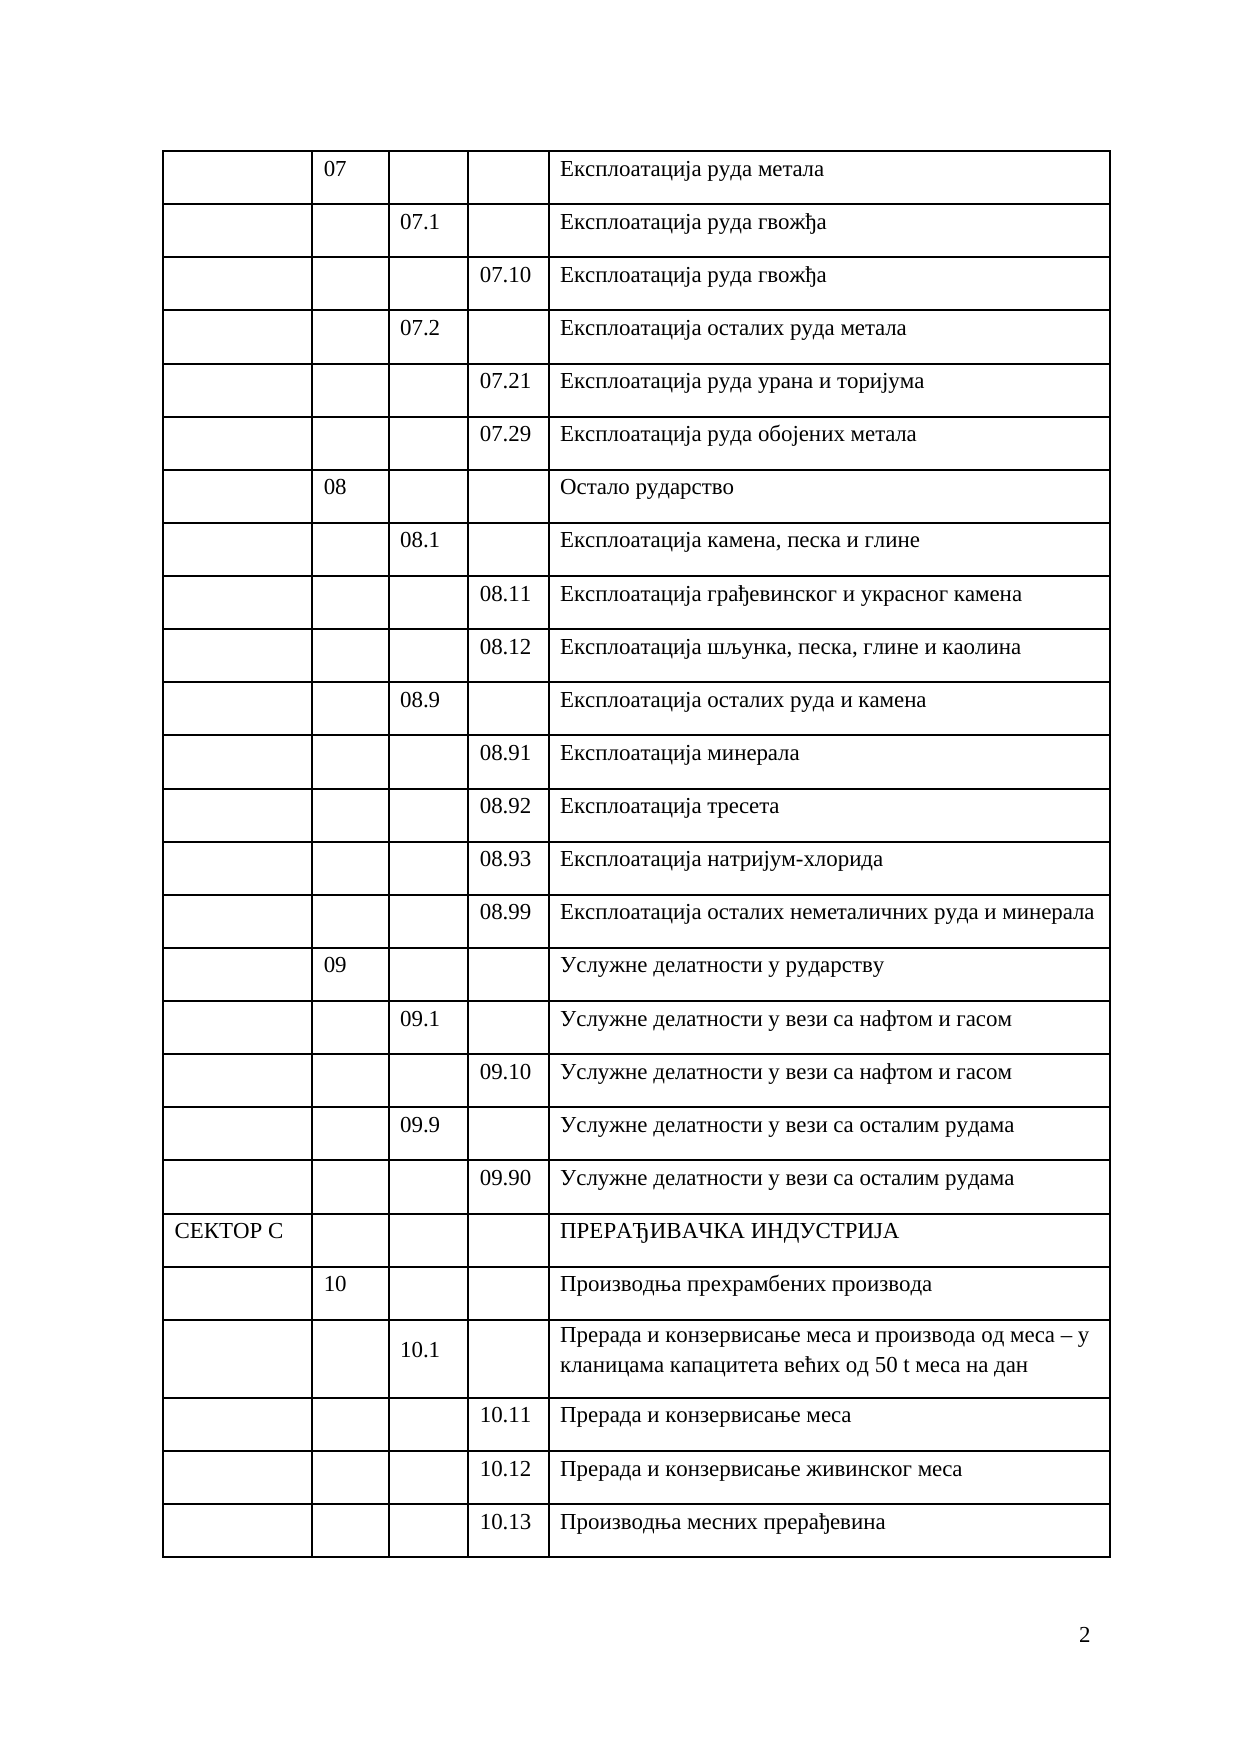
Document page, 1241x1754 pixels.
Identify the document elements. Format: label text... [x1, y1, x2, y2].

table_cell [164, 1108, 311, 1159]
table_cell [469, 1268, 548, 1319]
table_cell [164, 1268, 311, 1319]
table_cell Експлоатација грађевинског и украсног камена [550, 577, 1109, 628]
table_cell [164, 843, 311, 894]
table_cell [313, 1505, 388, 1556]
table_cell [390, 1161, 467, 1212]
table_cell [390, 1055, 467, 1106]
table_cell [164, 790, 311, 841]
table_cell Експлоатација осталих неметаличних руда и минерала [550, 896, 1109, 947]
table_cell [390, 1215, 467, 1266]
table_cell [469, 949, 548, 1000]
table_cell 07.10 [469, 258, 548, 309]
table_cell [164, 524, 311, 575]
table_cell 07.29 [469, 418, 548, 469]
table_cell Експлоатација осталих руда метала [550, 311, 1109, 362]
table_cell 09.10 [469, 1055, 548, 1106]
table_cell 07.21 [469, 365, 548, 416]
table_cell [313, 577, 388, 628]
table_cell 09.9 [390, 1108, 467, 1159]
table_cell Експлоатација минерала [550, 736, 1109, 787]
table_cell ПРЕРАЂИВАЧКА ИНДУСТРИЈА [550, 1215, 1109, 1266]
table_cell [390, 365, 467, 416]
table_cell [390, 949, 467, 1000]
table_cell Експлоатација тресета [550, 790, 1109, 841]
table_cell [469, 1215, 548, 1266]
table_cell [164, 1399, 311, 1450]
table_cell Услужне делатности у вези са осталим рудама [550, 1108, 1109, 1159]
table_cell 10.12 [469, 1452, 548, 1503]
table_cell [164, 1161, 311, 1212]
table_cell [164, 896, 311, 947]
table_cell [390, 1452, 467, 1503]
table_cell 10 [313, 1268, 388, 1319]
table_cell 08.93 [469, 843, 548, 894]
table_cell [390, 471, 467, 522]
table_cell [164, 1002, 311, 1053]
table_cell [390, 258, 467, 309]
table_cell Прерада и конзервисање меса и производа од меса – у кланицама капацитета већих од 50 t меса на дан [550, 1321, 1109, 1397]
table_cell [164, 152, 311, 203]
table_cell 09.1 [390, 1002, 467, 1053]
table_cell Експлоатација шљунка, песка, глине и каолина [550, 630, 1109, 681]
table_cell [164, 683, 311, 734]
table_cell [313, 524, 388, 575]
table_cell [313, 1215, 388, 1266]
table_cell [390, 843, 467, 894]
table_cell [390, 1268, 467, 1319]
table_cell [390, 577, 467, 628]
table_cell 08.11 [469, 577, 548, 628]
table_cell Експлоатација камена, песка и глине [550, 524, 1109, 575]
table_cell [164, 418, 311, 469]
table_cell Експлоатација руда метала [550, 152, 1109, 203]
table_cell [469, 1108, 548, 1159]
table_cell Услужне делатности у вези са нафтом и гасом [550, 1055, 1109, 1106]
table_cell [313, 843, 388, 894]
table_cell [313, 683, 388, 734]
table_cell [469, 1002, 548, 1053]
table_cell 08 [313, 471, 388, 522]
table_cell 08.12 [469, 630, 548, 681]
table_cell Експлоатација руда обојених метала [550, 418, 1109, 469]
table_cell [313, 1399, 388, 1450]
table_cell 08.9 [390, 683, 467, 734]
table_cell Производња месних прерађевина [550, 1505, 1109, 1556]
table_cell Услужне делатности у вези са нафтом и гасом [550, 1002, 1109, 1053]
table_cell [390, 1505, 467, 1556]
table_cell [469, 311, 548, 362]
table_cell [164, 1505, 311, 1556]
table_cell [469, 152, 548, 203]
table_cell 09.90 [469, 1161, 548, 1212]
table_cell Производња прехрамбених производа [550, 1268, 1109, 1319]
table_cell 08.91 [469, 736, 548, 787]
table_cell [390, 896, 467, 947]
table_cell [164, 736, 311, 787]
table_cell Услужне делатности у вези са осталим рудама [550, 1161, 1109, 1212]
table_cell [313, 1055, 388, 1106]
table_cell Експлоатација осталих руда и камена [550, 683, 1109, 734]
table_cell [164, 311, 311, 362]
table_cell [390, 630, 467, 681]
table_cell [164, 1321, 311, 1397]
table_cell [390, 418, 467, 469]
table_cell [313, 311, 388, 362]
table_cell 10.13 [469, 1505, 548, 1556]
table_cell СЕКТОР C [164, 1215, 311, 1266]
table_cell 08.92 [469, 790, 548, 841]
table_cell [313, 1002, 388, 1053]
table_cell [469, 1321, 548, 1397]
table_cell [313, 418, 388, 469]
table_cell [313, 1161, 388, 1212]
table_cell Експлоатација натријум-хлорида [550, 843, 1109, 894]
table_cell Прерада и конзервисање живинског меса [550, 1452, 1109, 1503]
table_cell Прерада и конзервисање меса [550, 1399, 1109, 1450]
table_cell [469, 524, 548, 575]
table_cell Експлоатација руда гвожђа [550, 258, 1109, 309]
table_cell [164, 1055, 311, 1106]
table_cell [390, 1399, 467, 1450]
table_cell [390, 736, 467, 787]
table_cell 10.1 [390, 1321, 467, 1397]
table_cell [164, 258, 311, 309]
table_cell [164, 1452, 311, 1503]
table_cell [313, 1321, 388, 1397]
table_cell 09 [313, 949, 388, 1000]
table_cell [313, 736, 388, 787]
table_cell [469, 205, 548, 256]
table_cell 08.1 [390, 524, 467, 575]
table_cell [164, 365, 311, 416]
table_cell 07 [313, 152, 388, 203]
table_cell 07.2 [390, 311, 467, 362]
table_cell 08.99 [469, 896, 548, 947]
table_cell [390, 152, 467, 203]
table_cell [164, 949, 311, 1000]
table_cell [164, 205, 311, 256]
table_cell [313, 630, 388, 681]
table_cell Остало рударство [550, 471, 1109, 522]
table_cell [313, 790, 388, 841]
table_cell [313, 258, 388, 309]
table_cell Услужне делатности у рударству [550, 949, 1109, 1000]
table_cell Експлоатација руда урана и торијума [550, 365, 1109, 416]
table_cell [469, 683, 548, 734]
table_cell [390, 790, 467, 841]
table_cell [313, 896, 388, 947]
table_cell 10.11 [469, 1399, 548, 1450]
table_cell [469, 471, 548, 522]
table_cell [164, 577, 311, 628]
table_cell [313, 1452, 388, 1503]
table_cell 07.1 [390, 205, 467, 256]
table_cell [164, 630, 311, 681]
table_cell [164, 471, 311, 522]
table_cell Експлоатација руда гвожђа [550, 205, 1109, 256]
table_cell [313, 365, 388, 416]
table_cell [313, 1108, 388, 1159]
table_cell [313, 205, 388, 256]
